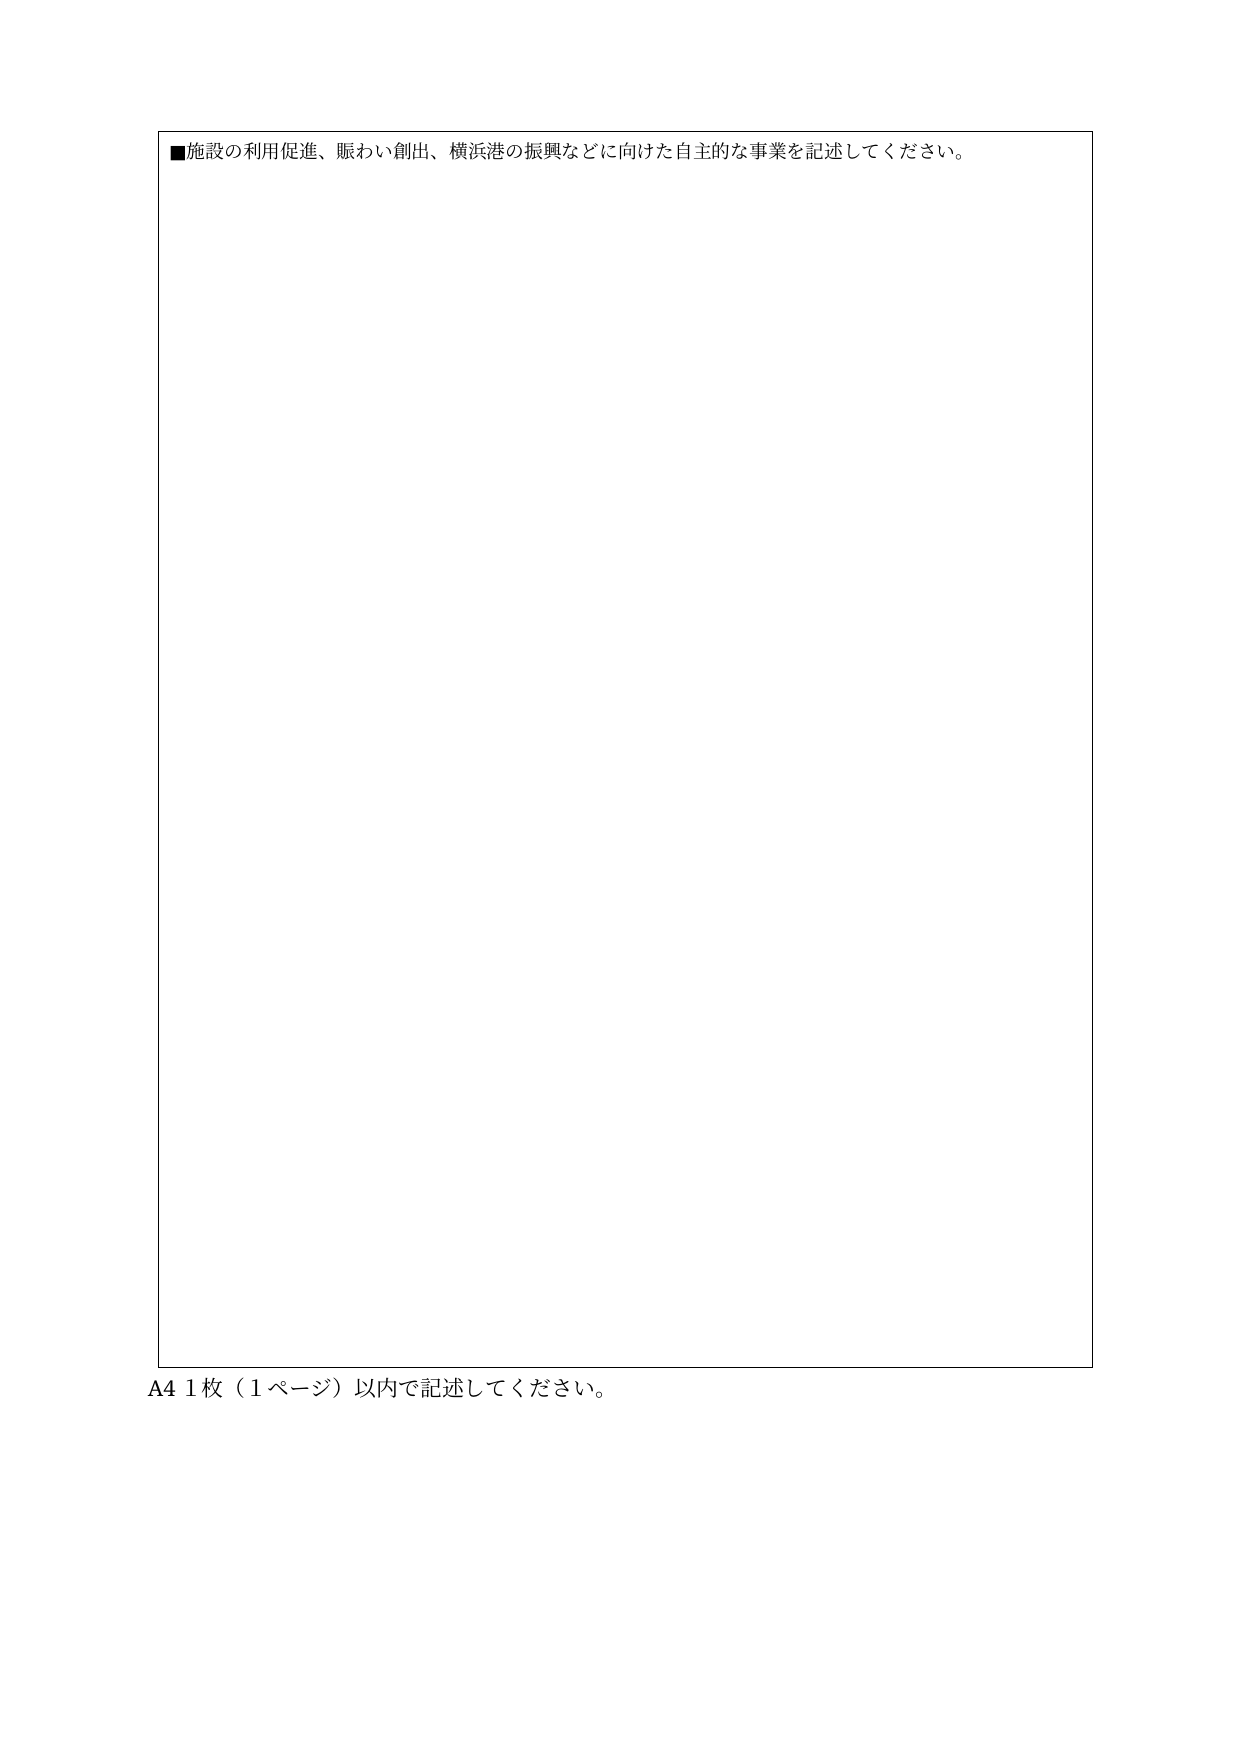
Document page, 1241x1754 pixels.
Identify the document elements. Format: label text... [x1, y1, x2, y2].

table_cell ■施設の利用促進、賑わい創出、横浜港の振興などに向けた自主的な事業を記述してください。 [159, 132, 1092, 1367]
text A4１枚（１ページ）以内で記述してください。 [148, 1368, 1092, 1405]
